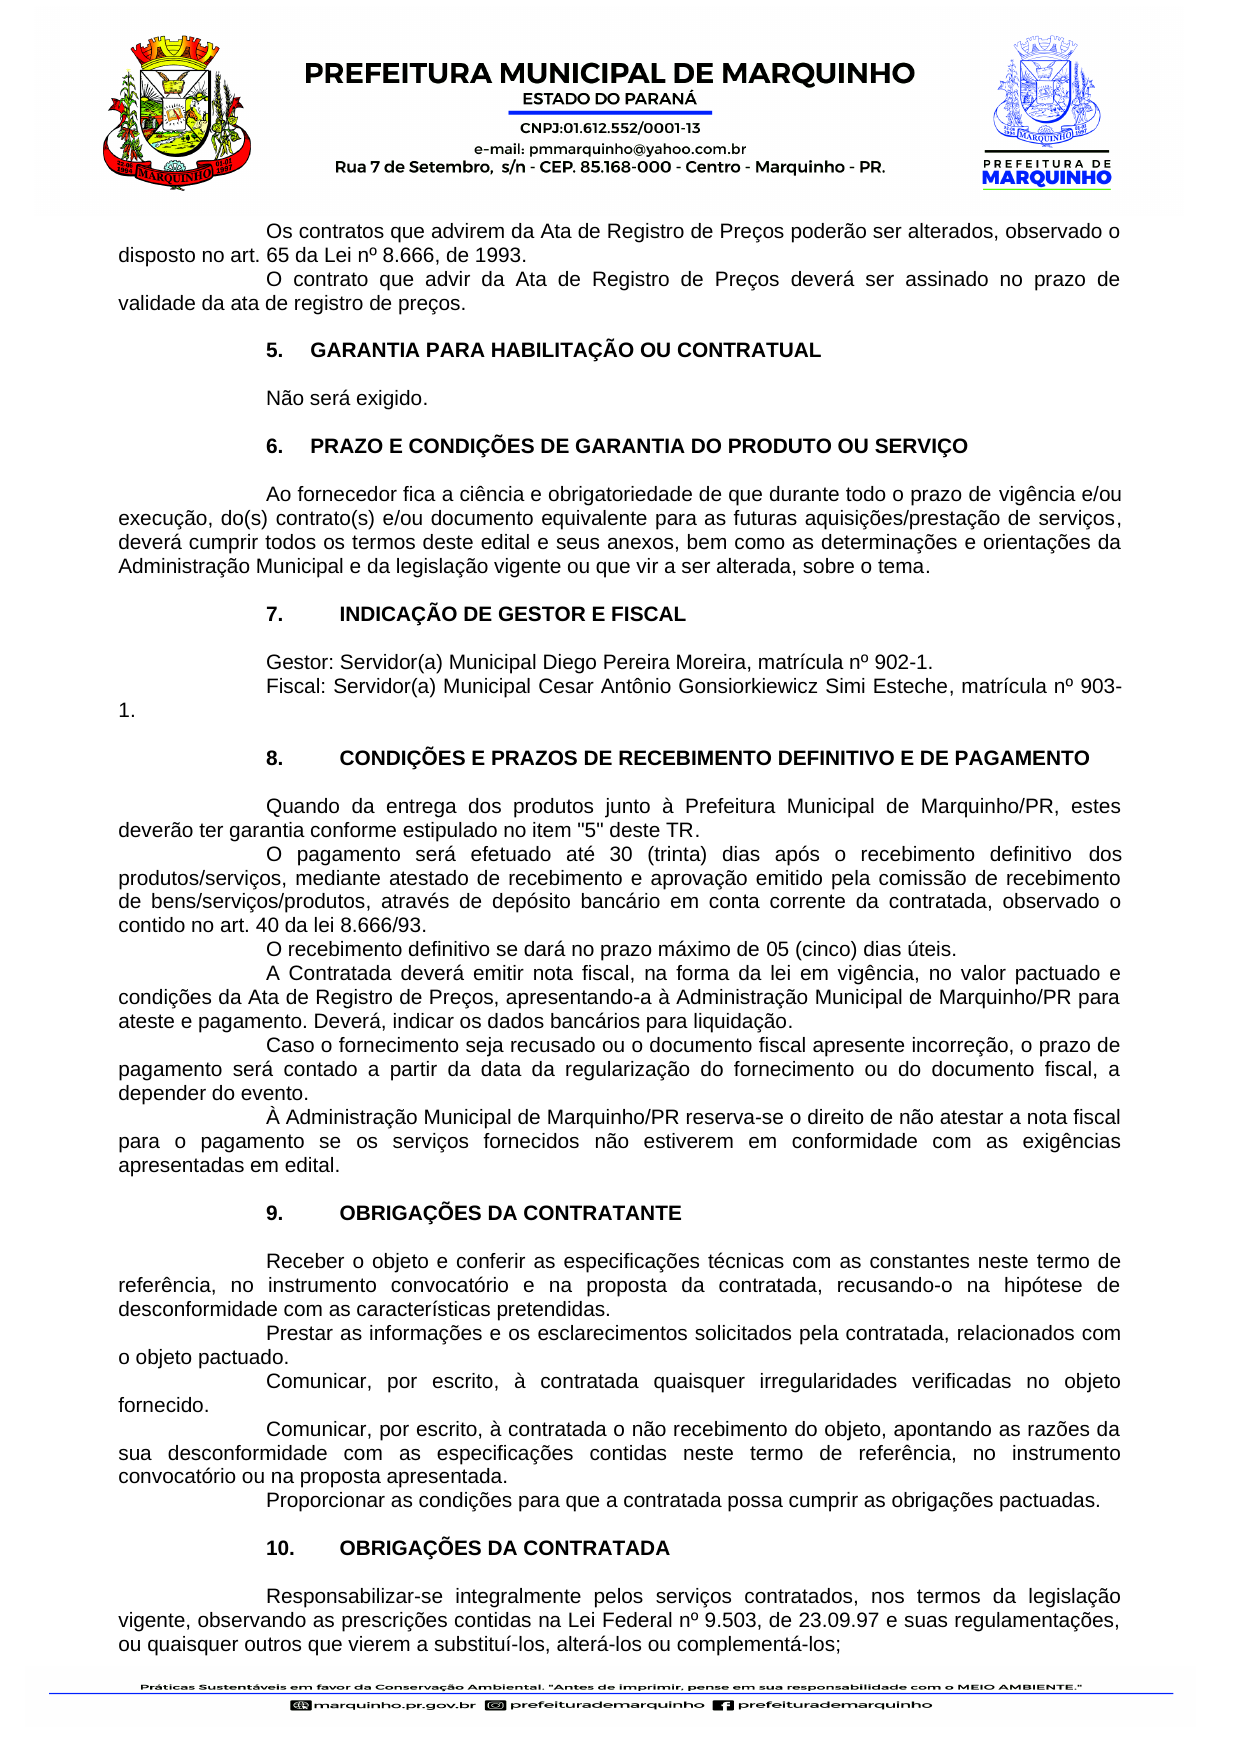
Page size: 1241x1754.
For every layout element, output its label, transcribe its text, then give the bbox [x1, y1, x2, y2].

text Responsabilizar-se integralmente pelos serviços contratados, nos termos da legislação vigente, observando as prescrições contidas na Lei Federal nº 9.503, de 23.09.97 e suas regulamentações, ou quaisquer outros que vierem a substituí-los, alterá-los ou complementá-los; [118, 1584, 1122, 1656]
text Comunicar, por escrito, à contratada o não recebimento do objeto, apontando as razões da sua desconformidade com as especificações contidas neste termo de referência, no instrumento convocatório ou na proposta apresentada. [118, 1416, 1122, 1488]
text Proporcionar as condições para que a contratada possa cumprir as obrigações pactuadas. [118, 1488, 1122, 1512]
picture [25, 1666, 1197, 1727]
text Comunicar, por escrito, à contratada quaisquer irregularidades verificadas no objeto fornecido. [118, 1368, 1122, 1416]
text À Administração Municipal de Marquinho/PR reserva-se o direito de não atestar a nota fiscal para o pagamento se os serviços fornecidos não estiverem em conformidade com as exigências apresentadas em edital. [118, 1105, 1122, 1177]
picture [34, 6, 1185, 216]
text Receber o objeto e conferir as especificações técnicas com as constantes neste termo de referência, no instrumento convocatório e na proposta da contratada, recusando-o na hipótese de desconformidade com as características pretendidas. [118, 1249, 1122, 1321]
list OBRIGAÇÕES DA CONTRATADA [118, 1536, 1122, 1560]
list CONDIÇÕES E PRAZOS DE RECEBIMENTO DEFINITIVO E DE PAGAMENTO [118, 746, 1122, 769]
list OBRIGAÇÕES DA CONTRATANTE [118, 1201, 1122, 1225]
text Fiscal: Servidor(a) Municipal Cesar Antônio Gonsiorkiewicz Simi Esteche, matrícula nº 903-1. [118, 674, 1122, 722]
text Os contratos que advirem da Ata de Registro de Preços poderão ser alterados, observado o disposto no art. 65 da Lei nº 8.666, de 1993. [118, 218, 1122, 266]
list INDICAÇÃO DE GESTOR E FISCAL [118, 602, 1122, 626]
text Caso o fornecimento seja recusado ou o documento fiscal apresente incorreção, o prazo de pagamento será contado a partir da data da regularização do fornecimento ou do documento fiscal, a depender do evento. [118, 1033, 1122, 1105]
list Gestor: Servidor(a) Municipal Diego Pereira Moreira, matrícula nº 902-1. [266, 650, 1122, 674]
text O pagamento será efetuado até 30 (trinta) dias após o recebimento definitivo dos produtos/serviços, mediante atestado de recebimento e aprovação emitido pela comissão de recebimento de bens/serviços/produtos, através de depósito bancário em conta corrente da contratada, observado o contido no art. 40 da lei 8.666/93. [118, 841, 1122, 937]
text O contrato que advir da Ata de Registro de Preços deverá ser assinado no prazo de validade da ata de registro de preços. [118, 266, 1122, 314]
text Prestar as informações e os esclarecimentos solicitados pela contratada, relacionados com o objeto pactuado. [118, 1321, 1122, 1368]
text Ao fornecedor fica a ciência e obrigatoriedade de que durante todo o prazo de vigência e/ou execução, do(s) contrato(s) e/ou documento equivalente para as futuras aquisições/prestação de serviços, deverá cumprir todos os termos deste edital e seus anexos, bem como as determinações e orientações da Administração Municipal e da legislação vigente ou que vir a ser alterada, sobre o tema. [118, 482, 1122, 578]
text A Contratada deverá emitir nota fiscal, na forma da lei em vigência, no valor pactuado e condições da Ata de Registro de Preços, apresentando-a à Administração Municipal de Marquinho/PR para ateste e pagamento. Deverá, indicar os dados bancários para liquidação. [118, 961, 1122, 1033]
text Não será exigido. [118, 386, 1122, 410]
list PRAZO E CONDIÇÕES DE GARANTIA DO PRODUTO OU SERVIÇO [266, 434, 1122, 458]
text Quando da entrega dos produtos junto à Prefeitura Municipal de Marquinho/PR, estes deverão ter garantia conforme estipulado no item "5" deste TR. [118, 793, 1122, 841]
list GARANTIA PARA HABILITAÇÃO OU CONTRATUAL [266, 338, 1122, 362]
text O recebimento definitivo se dará no prazo máximo de 05 (cinco) dias úteis. [118, 937, 1122, 961]
